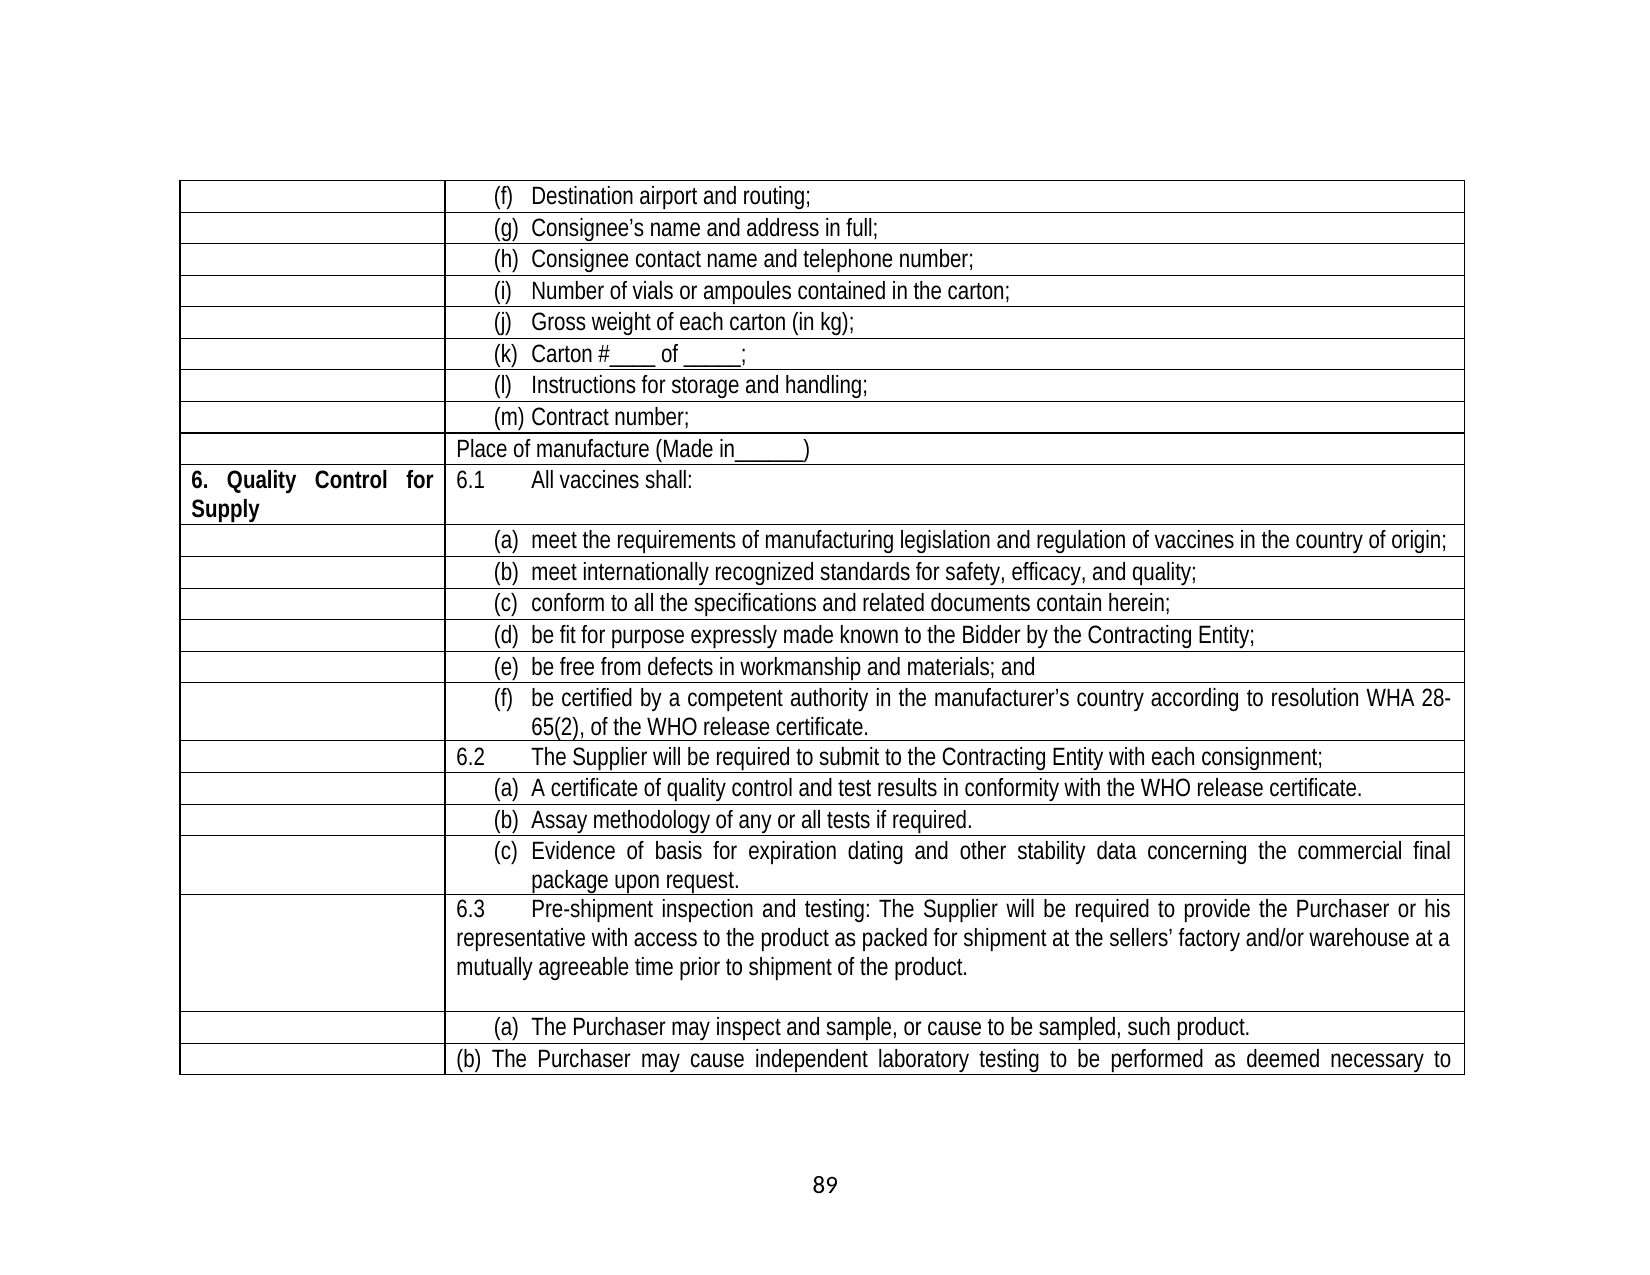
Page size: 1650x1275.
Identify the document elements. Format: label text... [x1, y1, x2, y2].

table_cell [181, 244, 444, 275]
table_cell [181, 589, 444, 619]
table_cell conform to all the specifications and related documents contain herein; [446, 589, 1464, 619]
table_cell be certified by a competent authority in the manufacturer’s country according to resolution WHA 28-65(2), of the WHO release certificate. [446, 683, 1464, 740]
table_cell [181, 773, 444, 803]
table_cell Destination airport and routing; [446, 181, 1464, 212]
table_cell Number of vials or ampoules contained in the carton; [446, 276, 1464, 306]
table_cell Assay methodology of any or all tests if required. [446, 805, 1464, 835]
table_cell meet the requirements of manufacturing legislation and regulation of vaccines in the country of origin; [446, 525, 1464, 556]
table_cell 6.1 All vaccines shall: [446, 465, 1464, 524]
table_cell Consignee’s name and address in full; [446, 213, 1464, 243]
table_cell [181, 557, 444, 587]
table_cell Contract number; [446, 402, 1464, 432]
table_cell [181, 652, 444, 682]
table_cell Instructions for storage and handling; [446, 370, 1464, 401]
table_cell meet internationally recognized standards for safety, efficacy, and quality; [446, 557, 1464, 587]
table_cell [181, 1044, 444, 1074]
table_cell Carton #____ of _____; [446, 339, 1464, 369]
table_cell be fit for purpose expressly made known to the Bidder by the Contracting Entity; [446, 620, 1464, 651]
table_cell [181, 339, 444, 369]
table_cell The Purchaser may inspect and sample, or cause to be sampled, such product. [446, 1012, 1464, 1042]
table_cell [446, 1044, 1464, 1074]
table_cell [181, 620, 444, 651]
table_cell [181, 525, 444, 556]
table_cell [181, 276, 444, 306]
table_cell A certificate of quality control and test results in conformity with the WHO release certificate. [446, 773, 1464, 803]
table_cell Evidence of basis for expiration dating and other stability data concerning the commercial final package upon request. [446, 836, 1464, 893]
table_cell 6.2 The Supplier will be required to submit to the Contracting Entity with each consignment; [446, 741, 1464, 772]
table_cell [181, 181, 444, 212]
table_cell Consignee contact name and telephone number; [446, 244, 1464, 275]
table_cell [181, 805, 444, 835]
table_cell 6. Quality Control for Supply [181, 465, 444, 524]
table_cell 6.3 Pre-shipment inspection and testing: The Supplier will be required to provide the Purchaser or his representative with access to the product as packed for shipment at the sellers’ factory and/or warehouse at a mutually agreeable time prior to shipment of the product. [446, 895, 1464, 1011]
table_cell [181, 307, 444, 338]
table_cell [181, 434, 444, 464]
table_cell [181, 213, 444, 243]
table_cell [181, 895, 444, 1011]
table_cell [181, 836, 444, 893]
table_cell [181, 683, 444, 740]
table_cell [181, 370, 444, 401]
table_cell [181, 741, 444, 772]
table_cell Place of manufacture (Made in______) [446, 434, 1464, 464]
table_cell [181, 1012, 444, 1042]
table_cell [181, 402, 444, 432]
table_cell be free from defects in workmanship and materials; and [446, 652, 1464, 682]
table_cell Gross weight of each carton (in kg); [446, 307, 1464, 338]
